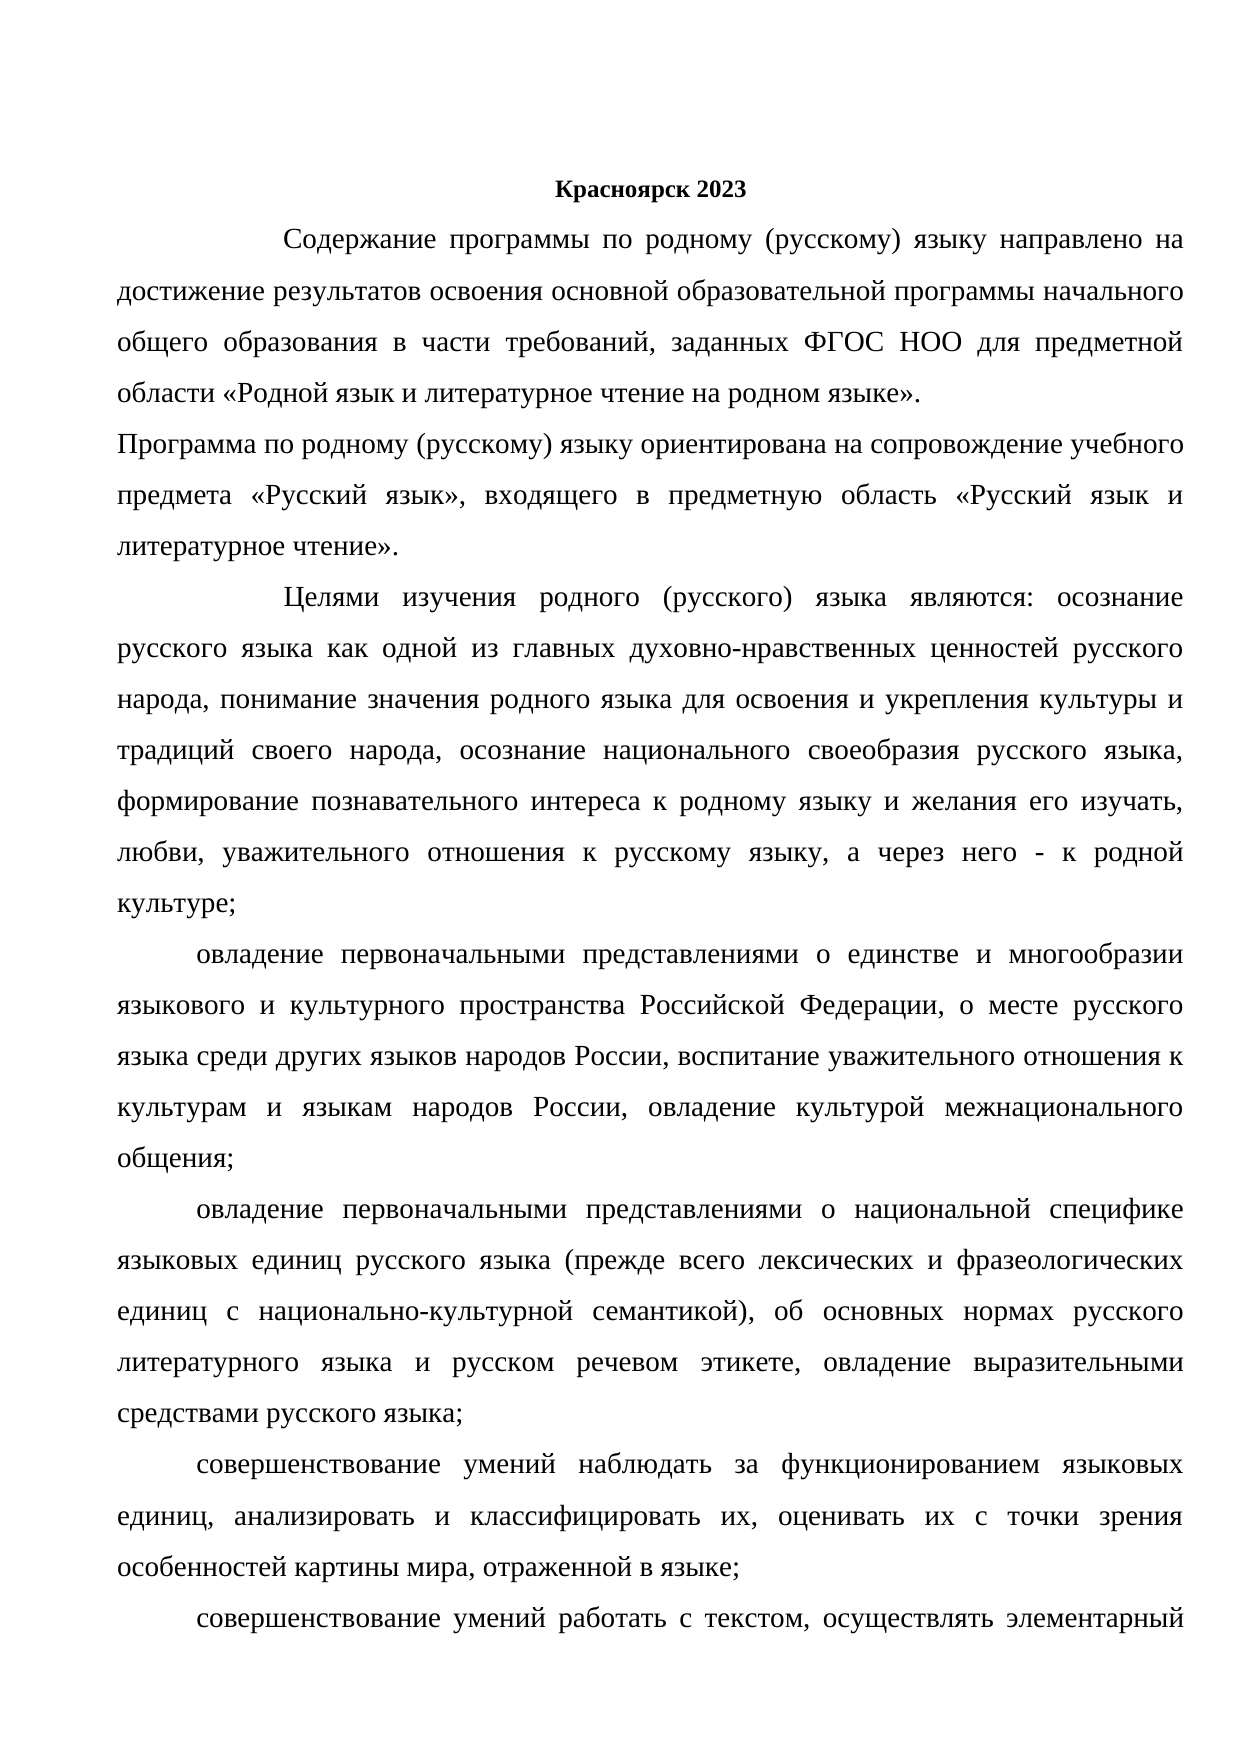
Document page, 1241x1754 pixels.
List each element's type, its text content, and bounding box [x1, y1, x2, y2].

text овладение первоначальными представлениями о национальной специфике языковых единиц русского языка (прежде всего лексических и фразеологических единиц с национально-культурной семантикой), об основных нормах русского литературного языка и русском речевом этикете, овладение выразительными средствами русского языка; [117, 1178, 1184, 1433]
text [117, 1586, 1184, 1637]
text Целями изучения родного (русского) языка являются: осознание русского языка как одной из главных духовно-нравственных ценностей русского народа, понимание значения родного языка для освоения и укрепления культуры и традиций своего народа, осознание национального своеобразия русского языка, формирование познавательного интереса к родному языку и желания его изучать, любви, уважительного отношения к русскому языку, а через него - к родной культуре; [117, 565, 1184, 923]
text овладение первоначальными представлениями о единстве и многообразии языкового и культурного пространства Российской Федерации, о месте русского языка среди других языков народов России, воспитание уважительного отношения к культурам и языкам народов России, овладение культурой межнационального общения; [117, 923, 1184, 1178]
text Содержание программы по родному (русскому) языку направлено на достижение результатов освоения основной образовательной программы начального общего образования в части требований, заданных ФГОС НОО для предметной области «Родной язык и литературное чтение на родном языке». [117, 208, 1184, 412]
text Красноярск 2023 [117, 157, 1184, 208]
text совершенствование умений наблюдать за функционированием языковых единиц, анализировать и классифицировать их, оценивать их с точки зрения особенностей картины мира, отраженной в языке; [117, 1433, 1184, 1586]
text Программа по родному (русскому) языку ориентирована на сопровождение учебного предмета «Русский язык», входящего в предметную область «Русский язык и литературное чтение». [117, 412, 1184, 565]
